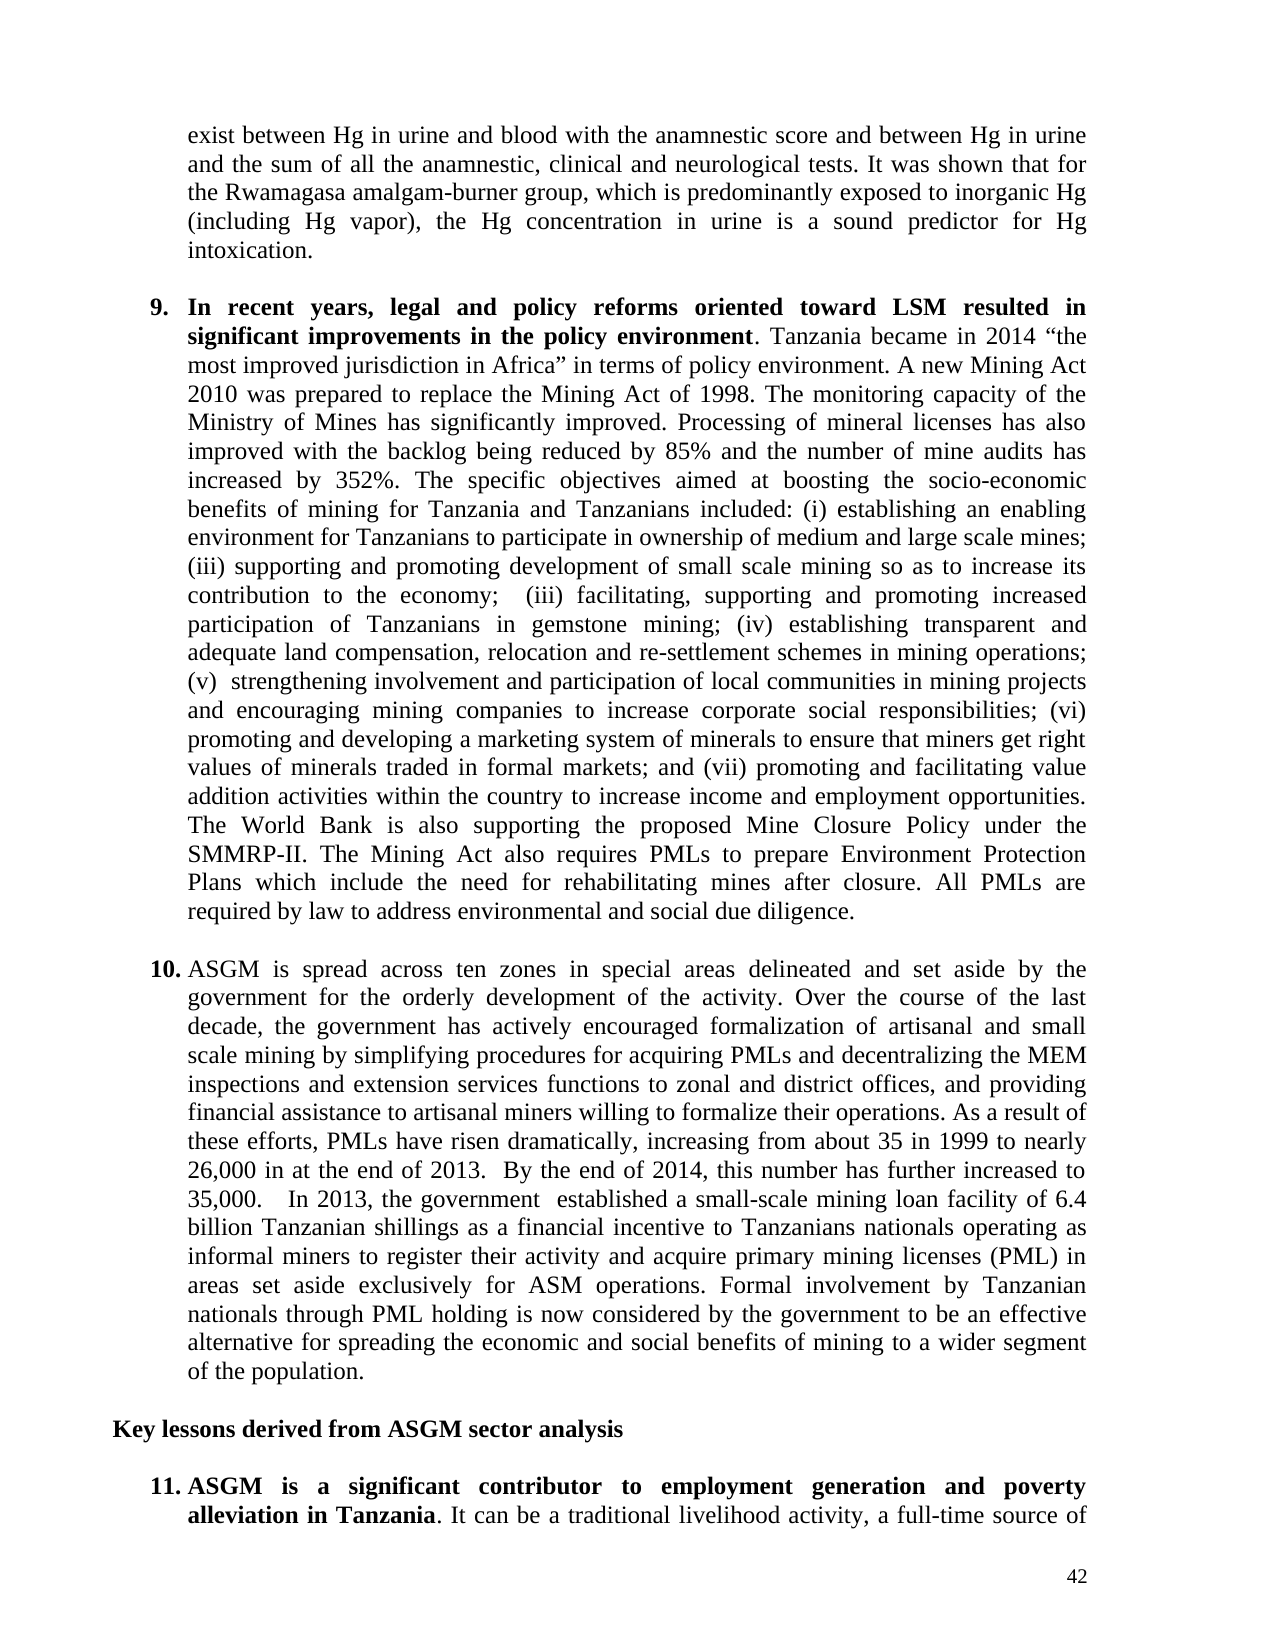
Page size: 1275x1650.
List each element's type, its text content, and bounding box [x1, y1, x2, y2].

text Key lessons derived from ASGM sector analysis [112, 1414, 1087, 1442]
list ASGM is spread across ten zones in special areas delineated and set aside by the government for the orderly development of the activity. Over the course of the last decade, the government has actively encouraged formalization of artisanal and small scale mining by simplifying procedures for acquiring PMLs and decentralizing the MEM inspections and extension services functions to zonal and district offices, and providing financial assistance to artisanal miners willing to formalize their operations. As a result of these efforts, PMLs have risen dramatically, increasing from about 35 in 1999 to nearly 26,000 in at the end of 2013. By the end of 2014, this number has further increased to 35,000. In 2013, the government established a small-scale mining loan facility of 6.4 billion Tanzanian shillings as a financial incentive to Tanzanians nationals operating as informal miners to register their activity and acquire primary mining licenses (PML) in areas set aside exclusively for ASM operations. Formal involvement by Tanzanian nationals through PML holding is now considered by the government to be an effective alternative for spreading the economic and social benefits of mining to a wider segment of the population. [150, 954, 1087, 1385]
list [150, 1471, 1087, 1529]
list In recent years, legal and policy reforms oriented toward LSM resulted in significant improvements in the policy environment. Tanzania became in 2014 “the most improved jurisdiction in Africa” in terms of policy environment. A new Mining Act 2010 was prepared to replace the Mining Act of 1998. The monitoring capacity of the Ministry of Mines has significantly improved. Processing of mineral licenses has also improved with the backlog being reduced by 85% and the number of mine audits has increased by 352%. The specific objectives aimed at boosting the socio-economic benefits of mining for Tanzania and Tanzanians included: (i) establishing an enabling environment for Tanzanians to participate in ownership of medium and large scale mines; (iii) supporting and promoting development of small scale mining so as to increase its contribution to the economy; (iii) facilitating, supporting and promoting increased participation of Tanzanians in gemstone mining; (iv) establishing transparent and adequate land compensation, relocation and re-settlement schemes in mining operations; (v) strengthening involvement and participation of local communities in mining projects and encouraging mining companies to increase corporate social responsibilities; (vi) promoting and developing a marketing system of minerals to ensure that miners get right values of minerals traded in formal markets; and (vii) promoting and facilitating value addition activities within the country to increase income and employment opportunities. The World Bank is also supporting the proposed Mine Closure Policy under the SMMRP-II. The Mining Act also requires PMLs to prepare Environment Protection Plans which include the need for rehabilitating mines after closure. All PMLs are required by law to address environmental and social due diligence. [150, 292, 1087, 925]
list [150, 120, 1087, 264]
